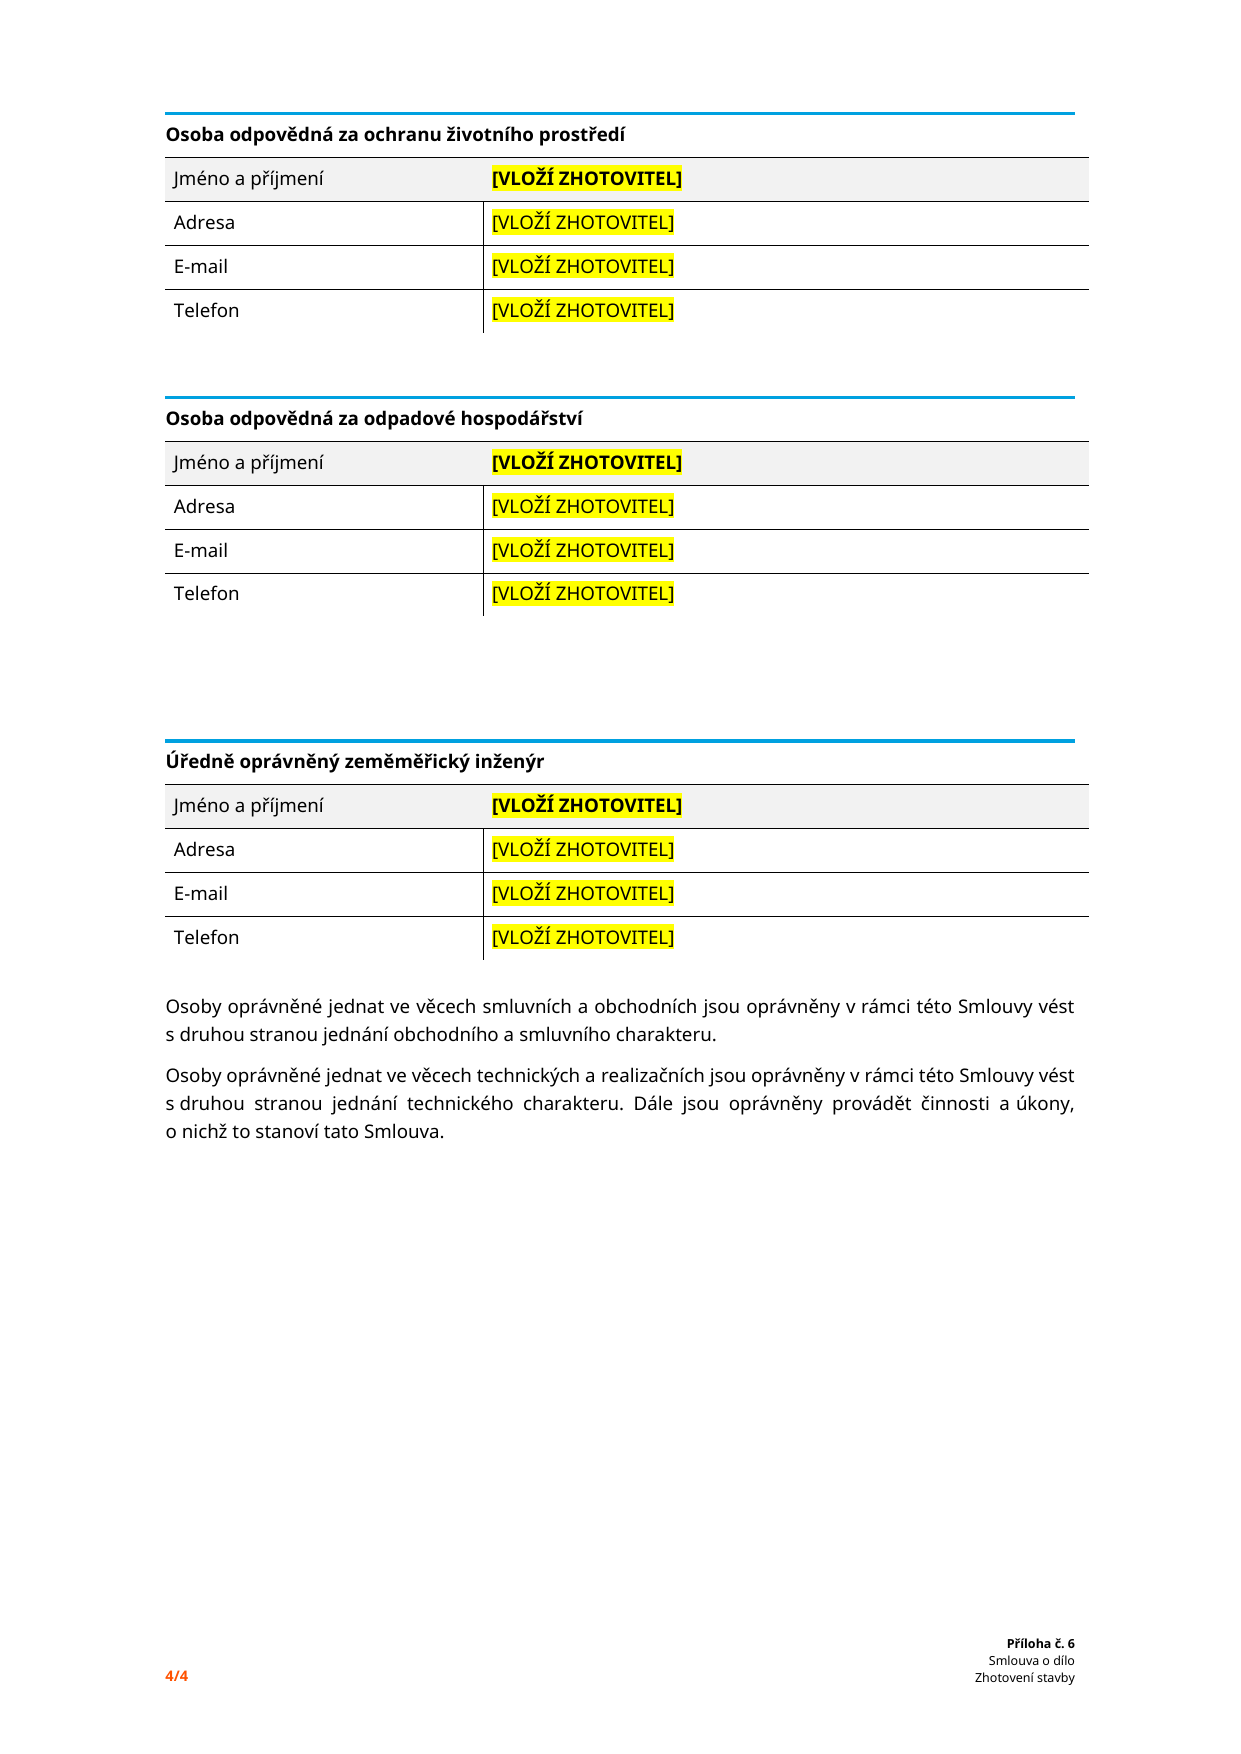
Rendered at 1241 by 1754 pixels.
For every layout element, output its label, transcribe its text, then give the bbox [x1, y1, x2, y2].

text Osoba odpovědná za ochranu životního prostředí [165, 115, 1075, 147]
table_header [VLOŽÍ ZHOTOVITEL] [484, 442, 1089, 485]
table_cell Telefon [165, 290, 483, 332]
table_cell Telefon [165, 917, 483, 959]
table_cell Telefon [165, 574, 483, 616]
text Osoby oprávněné jednat ve věcech smluvních a obchodních jsou oprávněny v rámci této Smlouvy vést s druhou stranou jednání obchodního a smluvního charakteru. [165, 993, 1075, 1047]
table_cell [VLOŽÍ ZHOTOVITEL] [484, 486, 1089, 529]
table_header Jméno a příjmení [165, 442, 484, 485]
table_header [VLOŽÍ ZHOTOVITEL] [484, 785, 1089, 828]
table_cell E-mail [165, 246, 483, 289]
table_cell Adresa [165, 486, 483, 529]
table_cell [VLOŽÍ ZHOTOVITEL] [484, 917, 1089, 959]
table_header Jméno a příjmení [165, 158, 484, 201]
table_cell [VLOŽÍ ZHOTOVITEL] [484, 873, 1089, 916]
table_cell [VLOŽÍ ZHOTOVITEL] [484, 202, 1089, 245]
table_cell [VLOŽÍ ZHOTOVITEL] [484, 530, 1089, 572]
table_cell Adresa [165, 829, 483, 872]
text Úředně oprávněný zeměměřický inženýr [165, 743, 1075, 774]
table_header [VLOŽÍ ZHOTOVITEL] [484, 158, 1089, 201]
table_cell [VLOŽÍ ZHOTOVITEL] [484, 574, 1089, 616]
table_cell [VLOŽÍ ZHOTOVITEL] [484, 246, 1089, 289]
table_header Jméno a příjmení [165, 785, 484, 828]
table_cell [VLOŽÍ ZHOTOVITEL] [484, 829, 1089, 872]
table_cell E-mail [165, 530, 483, 572]
text Osoba odpovědná za odpadové hospodářství [165, 399, 1075, 431]
table_cell E-mail [165, 873, 483, 916]
table_cell Adresa [165, 202, 483, 245]
text Osoby oprávněné jednat ve věcech technických a realizačních jsou oprávněny v rámci této Smlouvy vést s druhou stranou jednání technického charakteru. Dále jsou oprávněny provádět činnosti a úkony, o nichž to stanoví tato Smlouva. [165, 1062, 1075, 1143]
table_cell [VLOŽÍ ZHOTOVITEL] [484, 290, 1089, 332]
